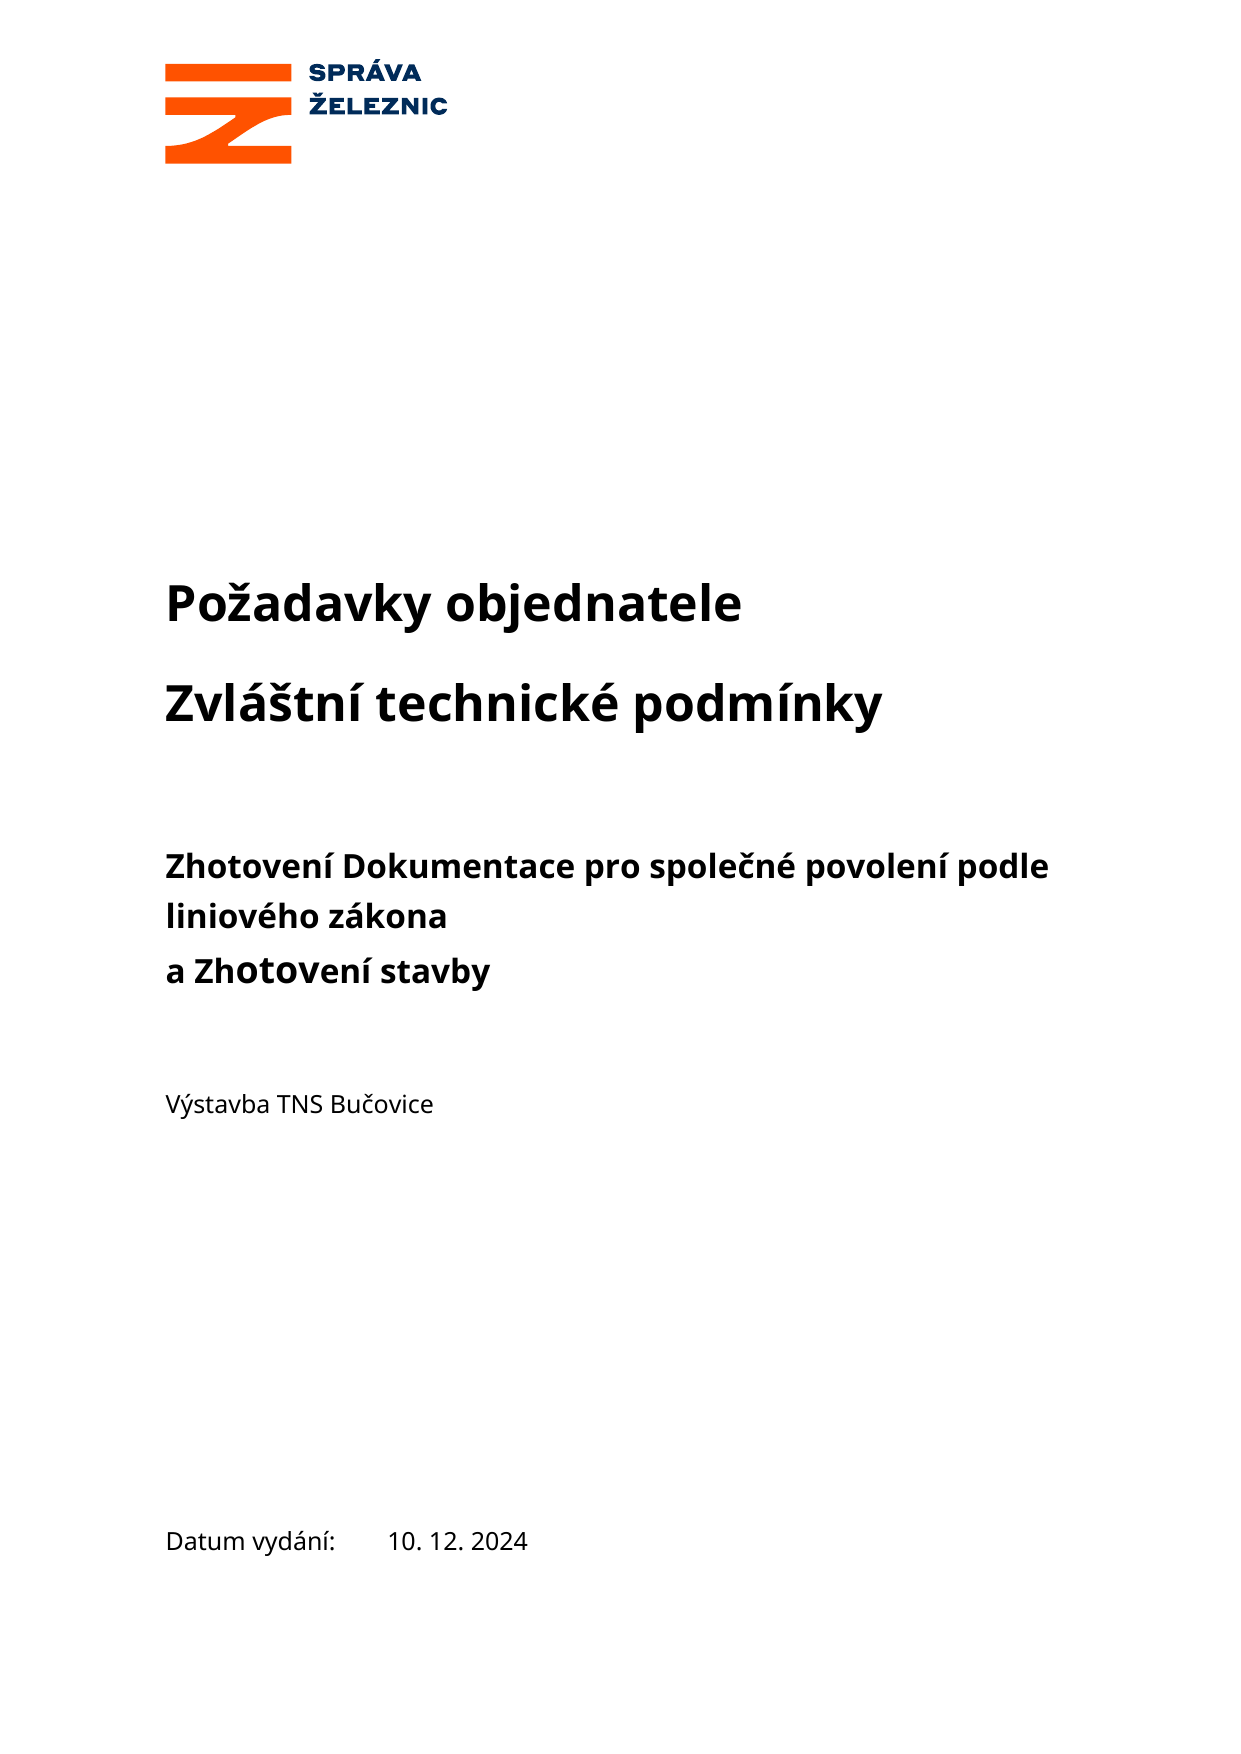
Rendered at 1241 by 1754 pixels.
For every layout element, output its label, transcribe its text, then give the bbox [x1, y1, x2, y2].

text Zhotovení Dokumentace pro společné povolení podle liniového zákona a Zhotovení stavby [165, 842, 1075, 994]
text Požadavky objednatele [165, 568, 1075, 636]
text Datum vydání: 10. 12. 2024 [165, 1523, 1075, 1557]
text Zvláštní technické podmínky [165, 668, 1075, 736]
